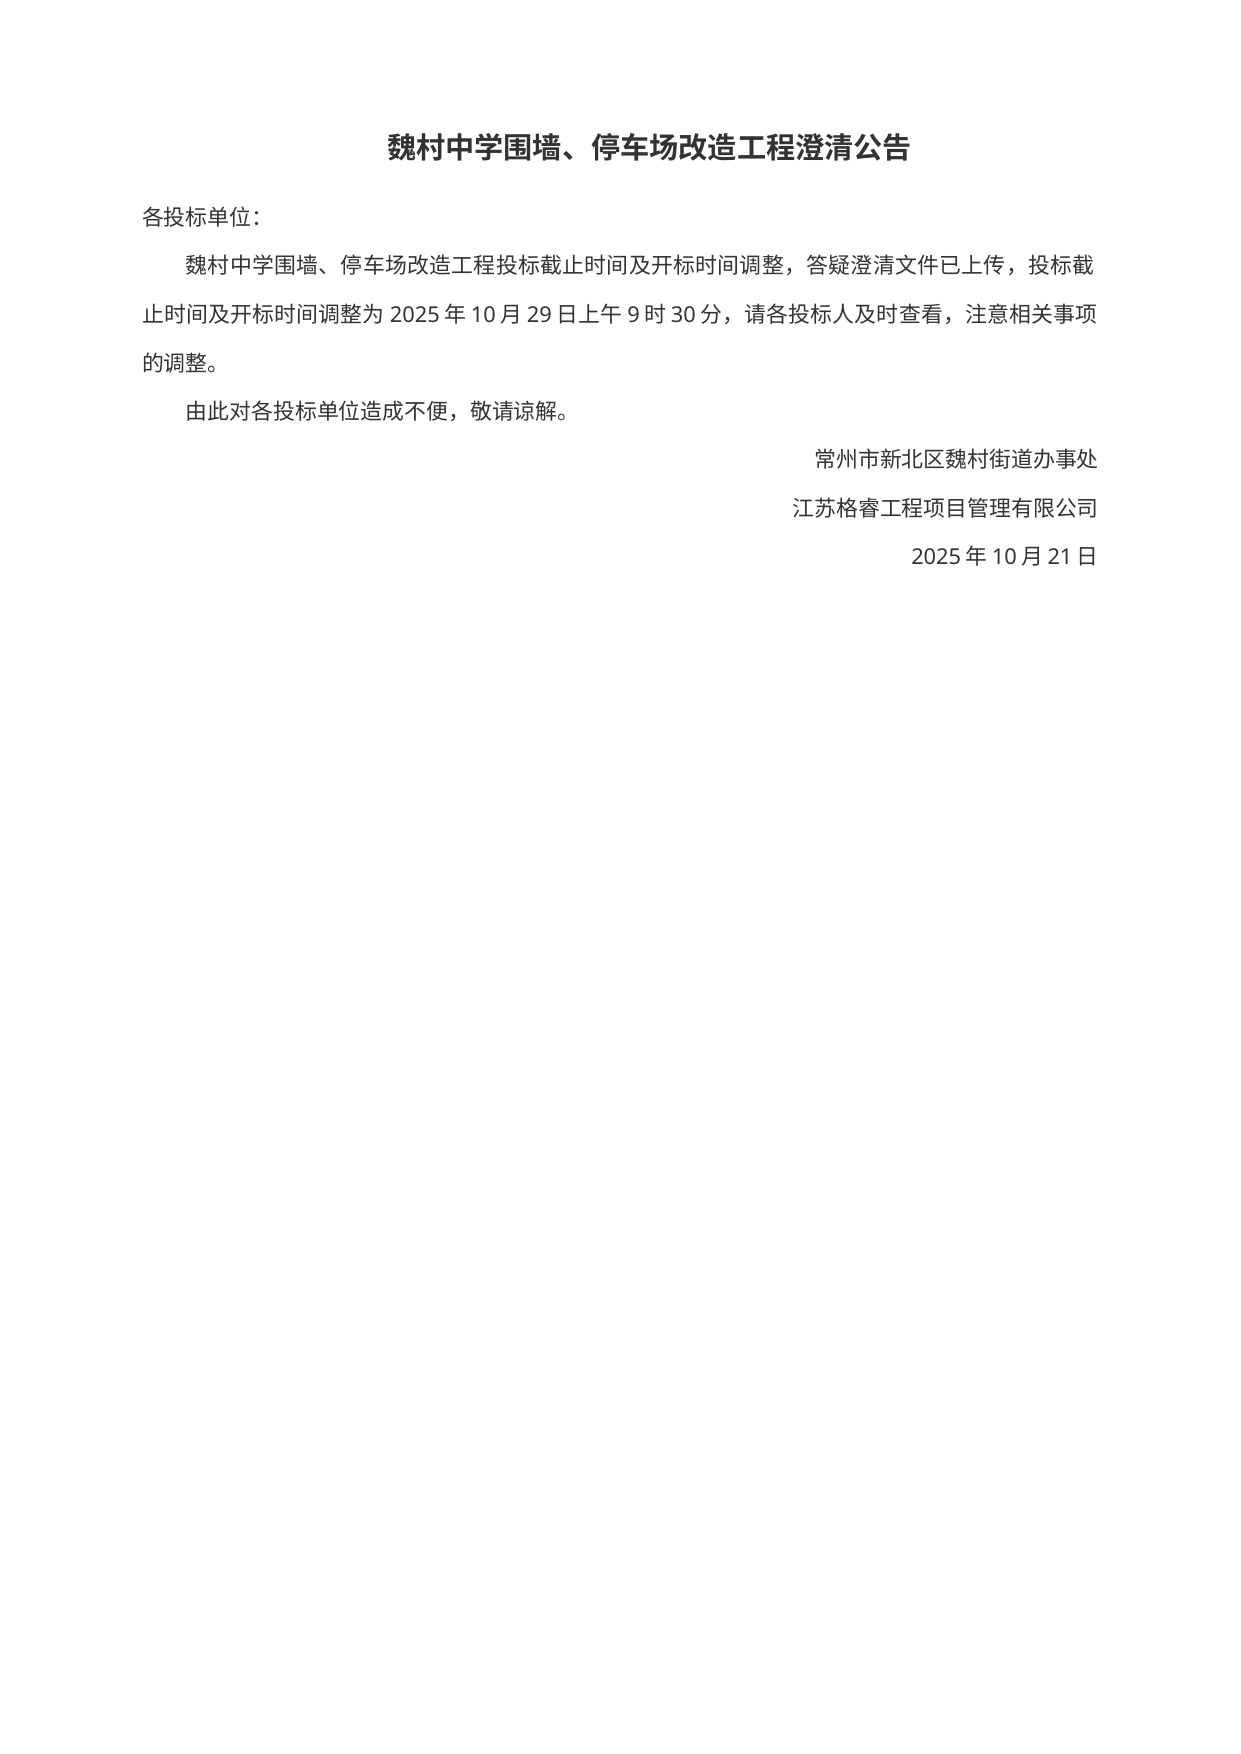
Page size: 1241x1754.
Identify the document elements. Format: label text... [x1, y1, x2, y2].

text 常州市新北区魏村街道办事处 [142, 442, 1098, 474]
text 江苏格睿工程项目管理有限公司 [142, 490, 1098, 523]
text 由此对各投标单位造成不便，敬请谅解。 [142, 393, 1098, 426]
text 魏村中学围墙、停车场改造工程澄清公告 [142, 113, 1098, 178]
text 魏村中学围墙、停车场改造工程投标截止时间及开标时间调整，答疑澄清文件已上传，投标截止时间及开标时间调整为2025年10月29日上午9时30分，请各投标人及时查看，注意相关事项的调整。 [142, 248, 1098, 378]
text 各投标单位： [142, 199, 1098, 232]
text 2025年10月21日 [142, 538, 1098, 571]
